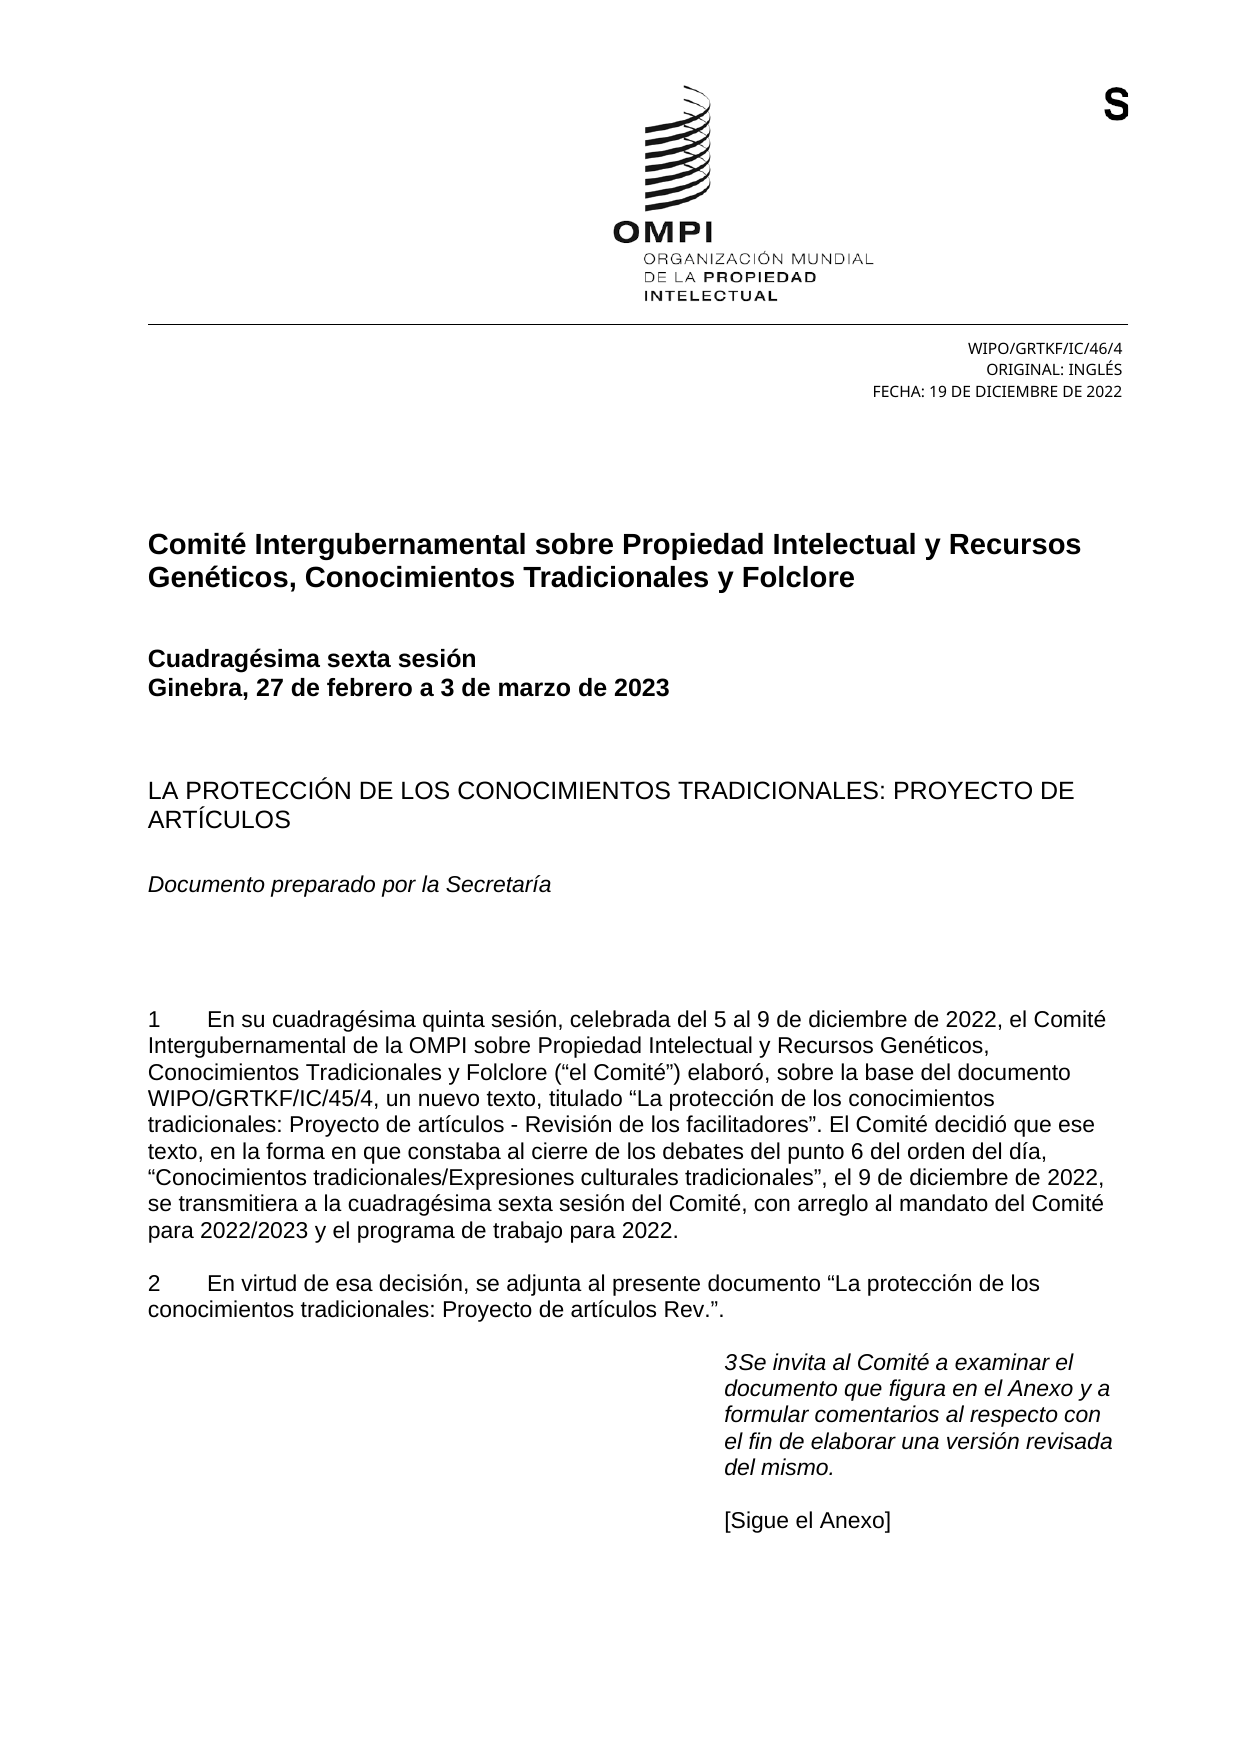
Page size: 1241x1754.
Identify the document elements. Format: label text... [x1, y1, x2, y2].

subtitle Comité Intergubernamental sobre Propiedad Intelectual y Recursos Genéticos, Conocimientos Tradicionales y Folclore [148, 527, 1122, 594]
text En virtud de esa decisión, se adjunta al presente documento “La protección de los conocimientos tradicionales: Proyecto de artículos Rev.”. [148, 1269, 1122, 1322]
text Cuadragésima sexta sesión [148, 644, 1122, 672]
text fecha: 19 de diciembre de 2022 [148, 380, 1122, 402]
text Documento preparado por la Secretaría [148, 871, 1122, 898]
text Ginebra, 27 de febrero a 3 de marzo de 2023 [148, 672, 1122, 701]
text La protección de los conocimientos tradicionales: proyecto de artículos [148, 776, 1122, 834]
text En su cuadragésima quinta sesión, celebrada del 5 al 9 de diciembre de 2022, el Comité Intergubernamental de la OMPI sobre Propiedad Intelectual y Recursos Genéticos, Conocimientos Tradicionales y Folclore (“el Comité”) elaboró, sobre la base del documento WIPO/GRTKF/IC/45/4, un nuevo texto, titulado “La protección de los conocimientos tradicionales: Proyecto de artículos - Revisión de los facilitadores”. El Comité decidió que ese texto, en la forma en que constaba al cierre de los debates del punto 6 del orden del día, “Conocimientos tradicionales/Expresiones culturales tradicionales”, el 9 de diciembre de 2022, se transmitiera a la cuadragésima sexta sesión del Comité, con arreglo al mandato del Comité para 2022/2023 y el programa de trabajo para 2022. [148, 1006, 1122, 1243]
text Se invita al Comité a examinar el documento que figura en el Anexo y a formular comentarios al respecto con el fin de elaborar una versión revisada del mismo. [724, 1348, 1122, 1480]
picture [611, 79, 1129, 302]
text WIPO/GRTKF/IC/46/4 [148, 338, 1122, 359]
text ORIGINAL: Inglés [148, 359, 1122, 380]
text [Sigue el Anexo] [665, 1507, 1122, 1533]
